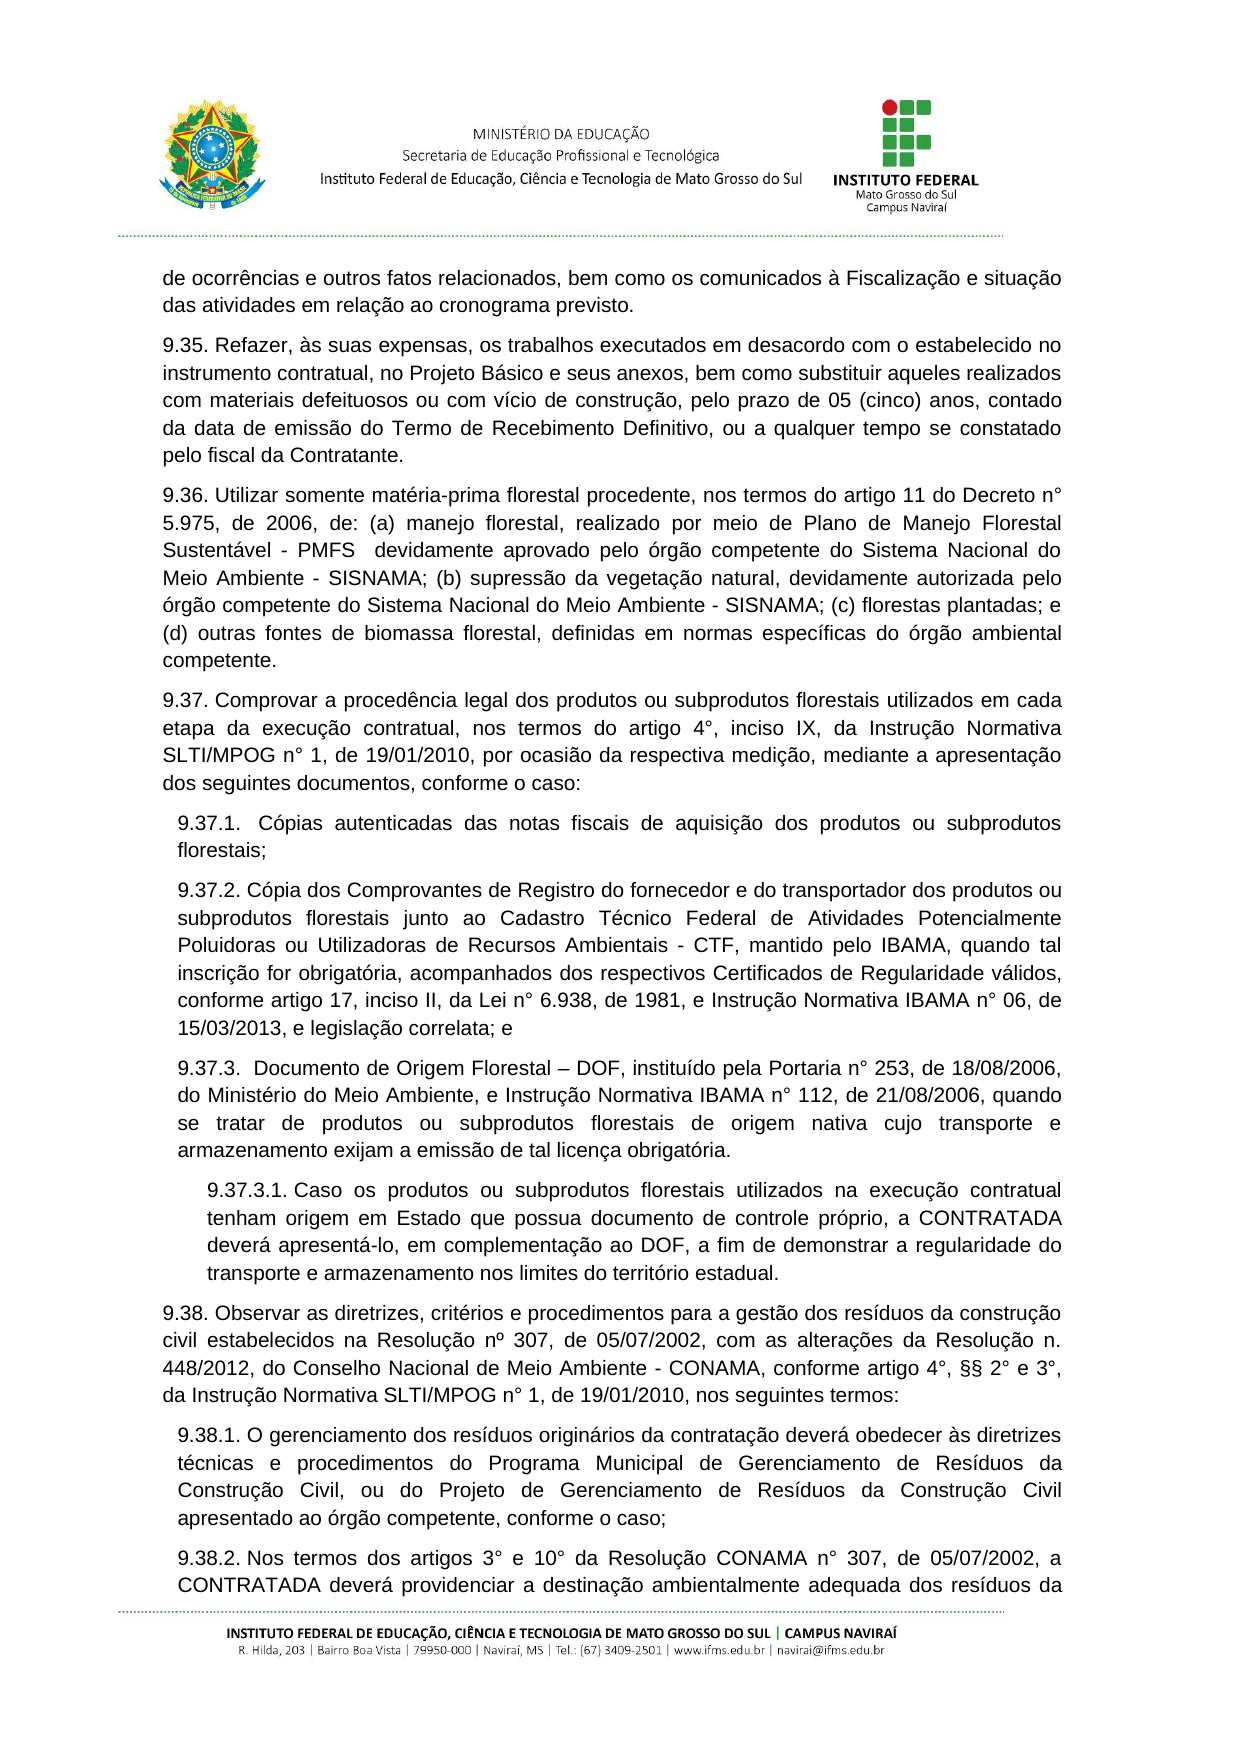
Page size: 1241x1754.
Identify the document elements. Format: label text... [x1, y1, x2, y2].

list Observar as diretrizes, critérios e procedimentos para a gestão dos resíduos da construção civil estabelecidos na Resolução nº 307, de 05/07/2002, com as alterações da Resolução n. 448/2012, do Conselho Nacional de Meio Ambiente - CONAMA, conforme artigo 4°, §§ 2° e 3°, da Instrução Normativa SLTI/MPOG n° 1, de 19/01/2010, nos seguintes termos: [162, 1301, 1063, 1407]
picture [118, 86, 1004, 237]
picture [118, 1611, 1004, 1665]
list Documento de Origem Florestal – DOF, instituído pela Portaria n° 253, de 18/08/2006, do Ministério do Meio Ambiente, e Instrução Normativa IBAMA n° 112, de 21/08/2006, quando se tratar de produtos ou subprodutos florestais de origem nativa cujo transporte e armazenamento exijam a emissão de tal licença obrigatória. [177, 1056, 1063, 1162]
list Refazer, às suas expensas, os trabalhos executados em desacordo com o estabelecido no instrumento contratual, no Projeto Básico e seus anexos, bem como substituir aqueles realizados com materiais defeituosos ou com vício de construção, pelo prazo de 05 (cinco) anos, contado da data de emissão do Termo de Recebimento Definitivo, ou a qualquer tempo se constatado pelo fiscal da Contratante. [162, 333, 1063, 467]
list Caso os produtos ou subprodutos florestais utilizados na execução contratual tenham origem em Estado que possua documento de controle próprio, a CONTRATADA deverá apresentá-lo, em complementação ao DOF, a fim de demonstrar a regularidade do transporte e armazenamento nos limites do território estadual. [207, 1178, 1063, 1285]
list Cópia dos Comprovantes de Registro do fornecedor e do transportador dos produtos ou subprodutos florestais junto ao Cadastro Técnico Federal de Atividades Potencialmente Poluidoras ou Utilizadoras de Recursos Ambientais - CTF, mantido pelo IBAMA, quando tal inscrição for obrigatória, acompanhados dos respectivos Certificados de Regularidade válidos, conforme artigo 17, inciso II, da Lei n° 6.938, de 1981, e Instrução Normativa IBAMA n° 06, de 15/03/2013, e legislação correlata; e [177, 878, 1063, 1040]
list Comprovar a procedência legal dos produtos ou subprodutos florestais utilizados em cada etapa da execução contratual, nos termos do artigo 4°, inciso IX, da Instrução Normativa SLTI/MPOG n° 1, de 19/01/2010, por ocasião da respectiva medição, mediante a apresentação dos seguintes documentos, conforme o caso: [162, 688, 1063, 795]
list Cópias autenticadas das notas fiscais de aquisição dos produtos ou subprodutos florestais; [177, 811, 1063, 862]
list Utilizar somente matéria-prima florestal procedente, nos termos do artigo 11 do Decreto n° 5.975, de 2006, de: (a) manejo florestal, realizado por meio de Plano de Manejo Florestal Sustentável - PMFS devidamente aprovado pelo órgão competente do Sistema Nacional do Meio Ambiente - SISNAMA; (b) supressão da vegetação natural, devidamente autorizada pelo órgão competente do Sistema Nacional do Meio Ambiente - SISNAMA; (c) florestas plantadas; e (d) outras fontes de biomassa florestal, definidas em normas específicas do órgão ambiental competente. [162, 483, 1063, 672]
list O gerenciamento dos resíduos originários da contratação deverá obedecer às diretrizes técnicas e procedimentos do Programa Municipal de Gerenciamento de Resíduos da Construção Civil, ou do Projeto de Gerenciamento de Resíduos da Construção Civil apresentado ao órgão competente, conforme o caso; [177, 1423, 1063, 1530]
